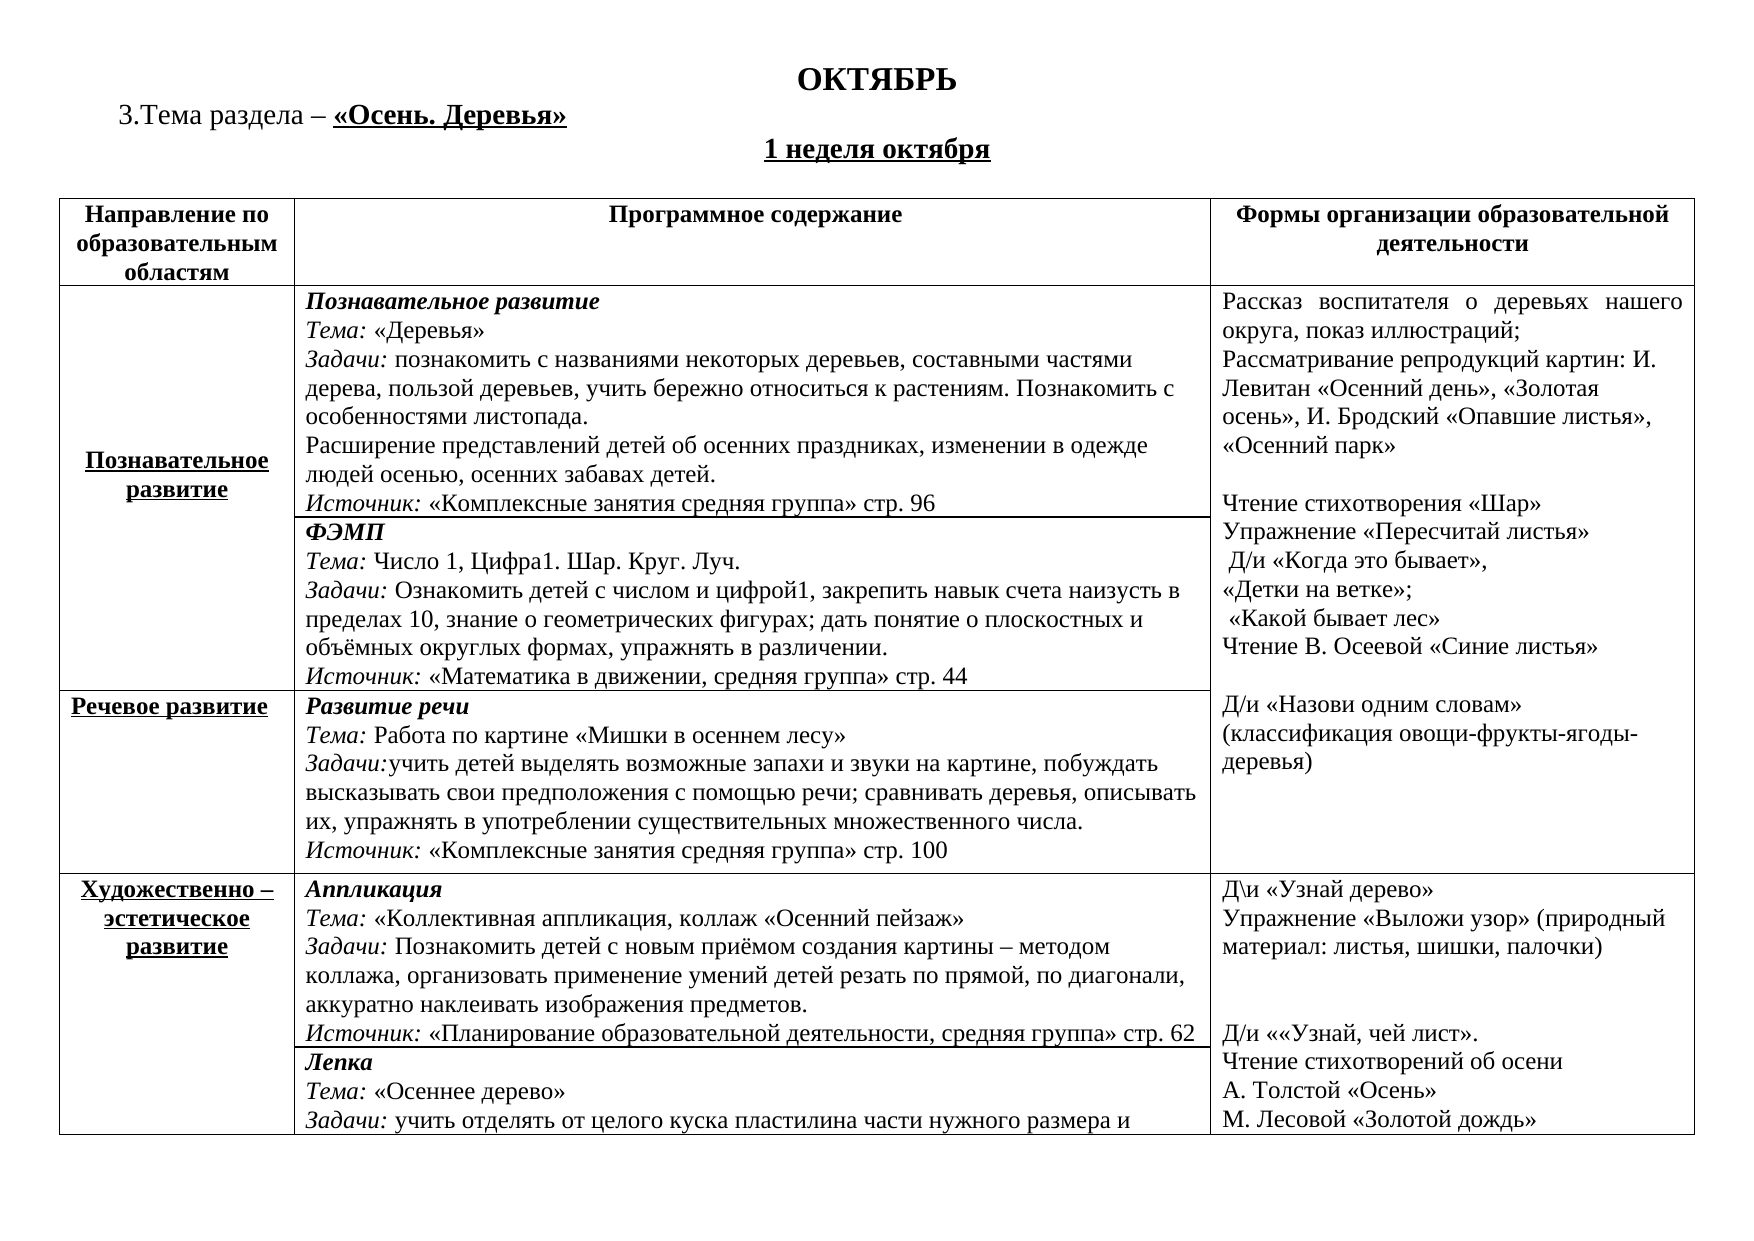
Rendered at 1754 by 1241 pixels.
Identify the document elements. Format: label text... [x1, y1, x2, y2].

text 1 неделя октября [118, 131, 1636, 164]
table_cell Речевое развитие [60, 691, 294, 873]
table_cell ФЭМП Тема: Число 1, Цифра1. Шар. Круг. Луч. Задачи: Ознакомить детей с числом и цифрой1, закрепить навык счета наизусть в пределах 10, знание о геометрических фигурах; дать понятие о плоскостных и объёмных округлых формах, упражнять в различении. Источник: «Математика в движении, средняя группа» стр. 44 [295, 518, 1210, 690]
text ОКТЯБРЬ [118, 59, 1636, 97]
table_cell Д\и «Узнай дерево» Упражнение «Выложи узор» (природный материал: листья, шишки, палочки) Д/и ««Узнай, чей лист». Чтение стихотворений об осени А. Толстой «Осень» М. Лесовой «Золотой дождь» Д/и «С какого дерева листочек», [1211, 874, 1694, 1134]
table_header Формы организации образовательной деятельности [1211, 199, 1694, 285]
table_cell Художественно – эстетическое развитие [60, 874, 294, 1134]
table_header Направление по образовательным областям [60, 199, 294, 285]
table_header Программное содержание [295, 199, 1210, 285]
table_cell Развитие речи Тема: Работа по картине «Мишки в осеннем лесу» Задачи:учить детей выделять возможные запахи и звуки на картине, побуждать высказывать свои предположения с помощью речи; сравнивать деревья, описывать их, упражнять в употреблении существительных множественного числа. Источник: «Комплексные занятия средняя группа» стр. 100 [295, 691, 1210, 873]
table_cell Рассказ воспитателя о деревьях нашего округа, показ иллюстраций; Рассматривание репродукций картин: И. Левитан «Осенний день», «Золотая осень», И. Бродский «Опавшие листья», «Осенний парк» Чтение стихотворения «Шар» Упражнение «Пересчитай листья» Д/и «Когда это бывает», «Детки на ветке»; «Какой бывает лес» Чтение В. Осеевой «Синие листья» Д/и «Назови одним словам» (классификация овощи-фрукты-ягоды-деревья) [1211, 286, 1694, 873]
table_cell Познавательное развитие Тема: «Деревья» Задачи: познакомить с названиями некоторых деревьев, составными частями дерева, пользой деревьев, учить бережно относиться к растениям. Познакомить с особенностями листопада. Расширение представлений детей об осенних праздниках, изменении в одежде людей осенью, осенних забавах детей. Источник: «Комплексные занятия средняя группа» стр. 96 [295, 286, 1210, 516]
table_cell Аппликация Тема: «Коллективная аппликация, коллаж «Осенний пейзаж» Задачи: Познакомить детей с новым приёмом создания картины – методом коллажа, организовать применение умений детей резать по прямой, по диагонали, аккуратно наклеивать изображения предметов. Источник: «Планирование образовательной деятельности, средняя группа» стр. 62 [295, 874, 1210, 1046]
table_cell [295, 1048, 1210, 1134]
table_cell Познавательное развитие [60, 286, 294, 690]
text 3.Тема раздела – «Осень. Деревья» [118, 97, 1636, 131]
